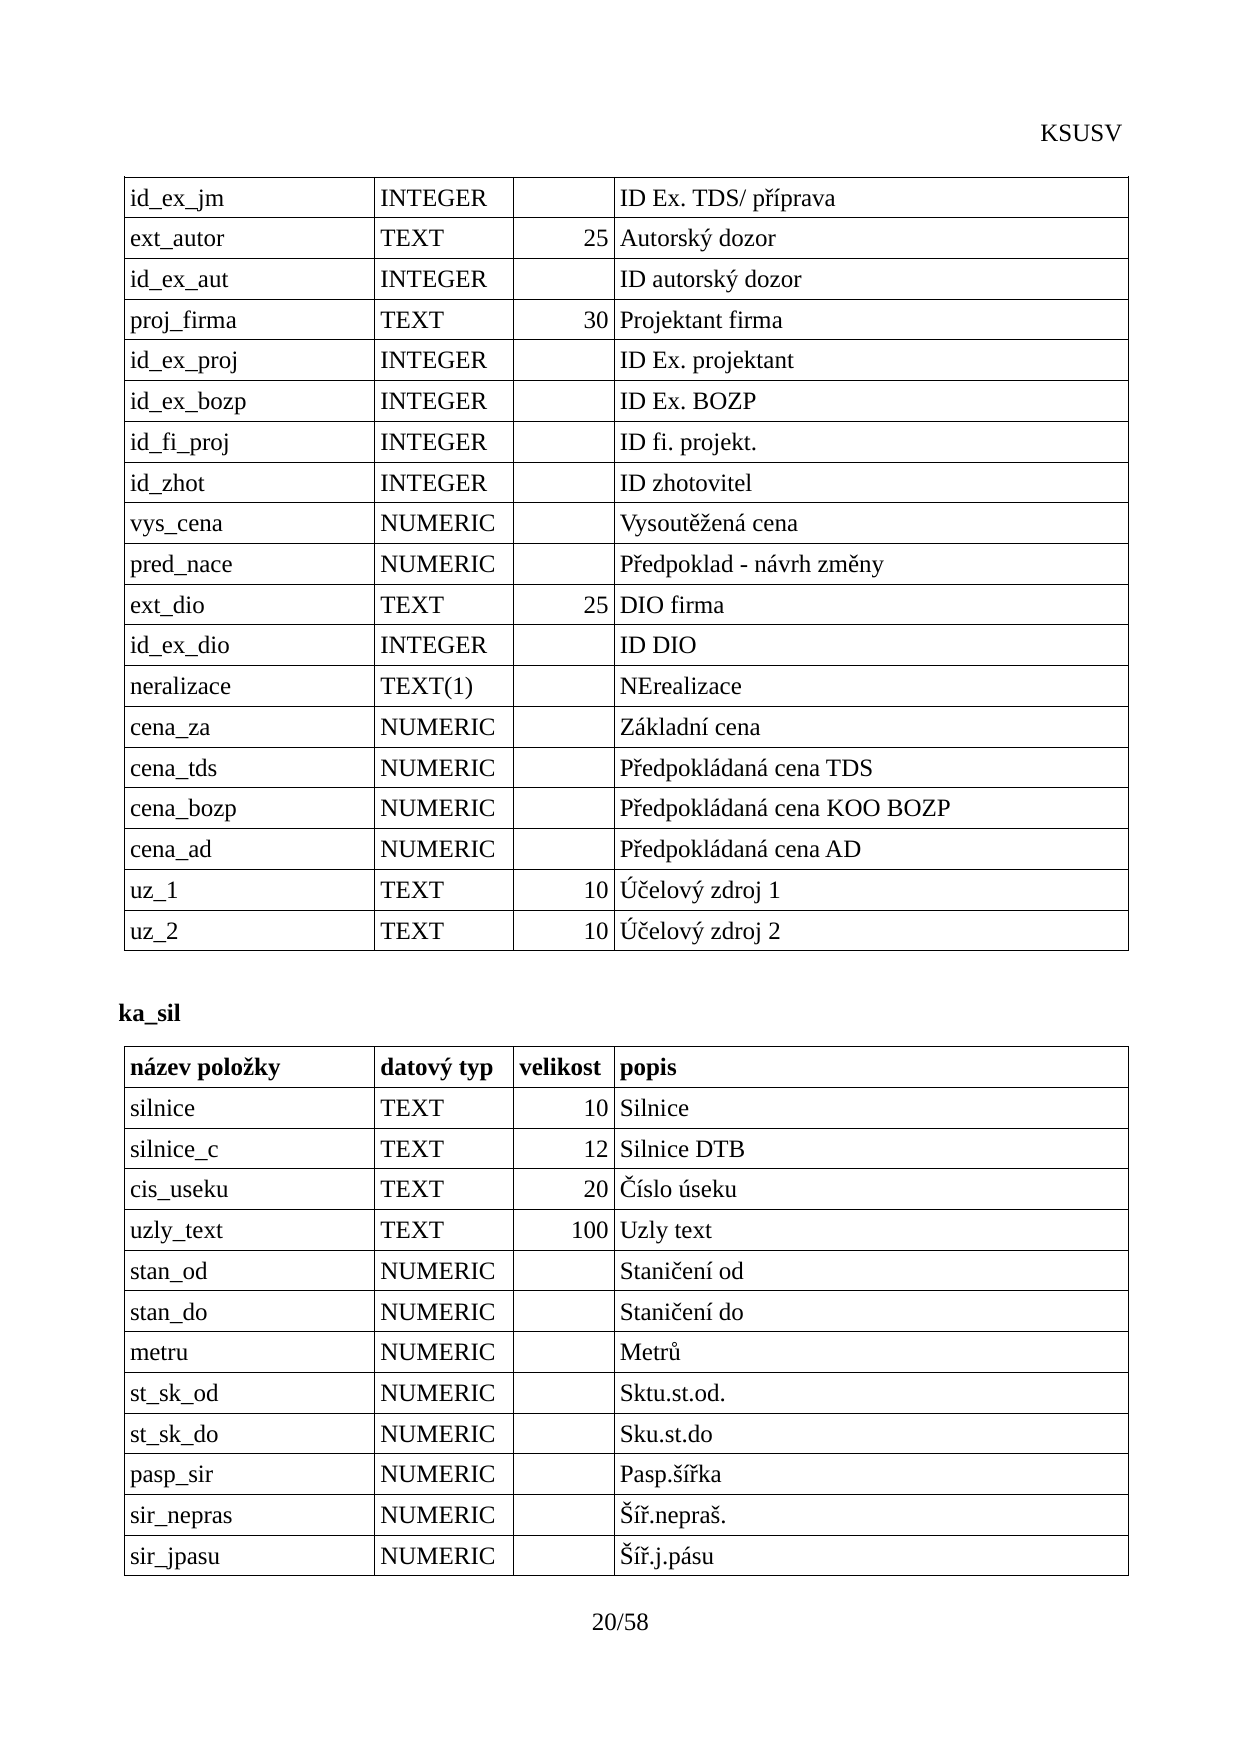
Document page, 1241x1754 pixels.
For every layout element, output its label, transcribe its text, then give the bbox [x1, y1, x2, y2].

table_cell Sktu.st.od. [615, 1373, 1128, 1412]
table_cell uz_1 [125, 870, 374, 909]
table_cell TEXT [375, 1169, 513, 1209]
table_cell [514, 1332, 614, 1372]
table_cell DIO firma [615, 585, 1128, 624]
table_cell cena_bozp [125, 788, 374, 828]
table_cell NUMERIC [375, 544, 513, 584]
table_cell 30 [514, 300, 614, 339]
table_cell ID DIO [615, 625, 1128, 665]
table_cell NUMERIC [375, 1332, 513, 1372]
table_cell 20 [514, 1169, 614, 1209]
table_cell INTEGER [375, 178, 513, 217]
table_cell stan_do [125, 1291, 374, 1331]
table_cell sir_jpasu [125, 1536, 374, 1575]
table_cell Vysoutěžená cena [615, 503, 1128, 543]
table_cell id_ex_aut [125, 259, 374, 298]
table_cell cis_useku [125, 1169, 374, 1209]
table_cell [514, 1454, 614, 1494]
table_cell TEXT [375, 218, 513, 258]
table_cell stan_od [125, 1251, 374, 1290]
table_cell 25 [514, 218, 614, 258]
table_cell id_ex_jm [125, 178, 374, 217]
table_cell TEXT [375, 870, 513, 909]
table_cell 25 [514, 585, 614, 624]
table_cell 10 [514, 870, 614, 909]
table_cell proj_firma [125, 300, 374, 339]
table_cell Šíř.j.pásu [615, 1536, 1128, 1575]
table_cell st_sk_do [125, 1414, 374, 1453]
table_cell NErealizace [615, 666, 1128, 706]
table_cell ID Ex. projektant [615, 340, 1128, 380]
table_cell [514, 544, 614, 584]
table_cell Silnice DTB [615, 1129, 1128, 1168]
table_cell NUMERIC [375, 1495, 513, 1535]
text ka_sil [118, 998, 1122, 1027]
table_cell [514, 422, 614, 461]
table_cell Sku.st.do [615, 1414, 1128, 1453]
table_cell uz_2 [125, 911, 374, 950]
table_cell 100 [514, 1210, 614, 1249]
table_cell ext_dio [125, 585, 374, 624]
table_cell [514, 503, 614, 543]
table_cell Metrů [615, 1332, 1128, 1372]
table_cell INTEGER [375, 340, 513, 380]
table_cell INTEGER [375, 381, 513, 421]
table_cell cena_tds [125, 748, 374, 787]
table_header název položky [125, 1047, 374, 1087]
table_cell Staničení od [615, 1251, 1128, 1290]
table_cell ID zhotovitel [615, 463, 1128, 502]
table_cell TEXT [375, 300, 513, 339]
table_cell 10 [514, 911, 614, 950]
table_cell id_fi_proj [125, 422, 374, 461]
table_cell INTEGER [375, 422, 513, 461]
table_cell Projektant firma [615, 300, 1128, 339]
table_cell [514, 1536, 614, 1575]
table_cell NUMERIC [375, 1291, 513, 1331]
table_cell NUMERIC [375, 788, 513, 828]
table_cell Silnice [615, 1088, 1128, 1127]
table_cell 12 [514, 1129, 614, 1168]
table_cell [514, 1414, 614, 1453]
table_cell Předpokládaná cena KOO BOZP [615, 788, 1128, 828]
table_cell pasp_sir [125, 1454, 374, 1494]
table_cell NUMERIC [375, 1414, 513, 1453]
table_cell [514, 463, 614, 502]
table_cell [514, 1291, 614, 1331]
table_cell Pasp.šířka [615, 1454, 1128, 1494]
table_cell NUMERIC [375, 1251, 513, 1290]
table_cell sir_nepras [125, 1495, 374, 1535]
table_cell [514, 1373, 614, 1412]
table_cell ID autorský dozor [615, 259, 1128, 298]
table_cell [514, 178, 614, 217]
table_cell [514, 1251, 614, 1290]
table_cell Účelový zdroj 1 [615, 870, 1128, 909]
table_cell ID fi. projekt. [615, 422, 1128, 461]
table_cell Číslo úseku [615, 1169, 1128, 1209]
table_cell id_ex_bozp [125, 381, 374, 421]
table_cell Účelový zdroj 2 [615, 911, 1128, 950]
table_cell [514, 788, 614, 828]
table_cell NUMERIC [375, 503, 513, 543]
table_cell ext_autor [125, 218, 374, 258]
table_cell NUMERIC [375, 1454, 513, 1494]
table_cell vys_cena [125, 503, 374, 543]
table_cell cena_za [125, 707, 374, 747]
table_header datový typ [375, 1047, 513, 1087]
table_cell TEXT(1) [375, 666, 513, 706]
table_header popis [615, 1047, 1128, 1087]
table_header velikost [514, 1047, 614, 1087]
table_cell id_zhot [125, 463, 374, 502]
table_cell Předpokládaná cena TDS [615, 748, 1128, 787]
table_cell Uzly text [615, 1210, 1128, 1249]
table_cell TEXT [375, 1129, 513, 1168]
table_cell Základní cena [615, 707, 1128, 747]
table_cell neralizace [125, 666, 374, 706]
table_cell pred_nace [125, 544, 374, 584]
table_cell INTEGER [375, 463, 513, 502]
table_cell cena_ad [125, 829, 374, 869]
table_cell TEXT [375, 1210, 513, 1249]
table_cell [514, 748, 614, 787]
table_cell [514, 707, 614, 747]
table_cell ID Ex. TDS/ příprava [615, 178, 1128, 217]
table_cell Staničení do [615, 1291, 1128, 1331]
table_cell NUMERIC [375, 1373, 513, 1412]
table_cell INTEGER [375, 259, 513, 298]
table_cell TEXT [375, 1088, 513, 1127]
table_cell [514, 340, 614, 380]
table_cell st_sk_od [125, 1373, 374, 1412]
table_cell [514, 829, 614, 869]
table_cell ID Ex. BOZP [615, 381, 1128, 421]
table_cell TEXT [375, 585, 513, 624]
table_cell NUMERIC [375, 707, 513, 747]
table_cell id_ex_dio [125, 625, 374, 665]
table_cell TEXT [375, 911, 513, 950]
table_cell [514, 625, 614, 665]
table_cell id_ex_proj [125, 340, 374, 380]
table_cell INTEGER [375, 625, 513, 665]
table_cell [514, 259, 614, 298]
table_cell NUMERIC [375, 748, 513, 787]
table_cell silnice_c [125, 1129, 374, 1168]
table_cell [514, 381, 614, 421]
table_cell silnice [125, 1088, 374, 1127]
table_cell 10 [514, 1088, 614, 1127]
table_cell uzly_text [125, 1210, 374, 1249]
table_cell NUMERIC [375, 829, 513, 869]
table_cell Předpokládaná cena AD [615, 829, 1128, 869]
table_cell [514, 1495, 614, 1535]
table_cell NUMERIC [375, 1536, 513, 1575]
table_cell Šíř.nepraš. [615, 1495, 1128, 1535]
table_cell metru [125, 1332, 374, 1372]
table_cell [514, 666, 614, 706]
table_cell Autorský dozor [615, 218, 1128, 258]
table_cell Předpoklad - návrh změny [615, 544, 1128, 584]
